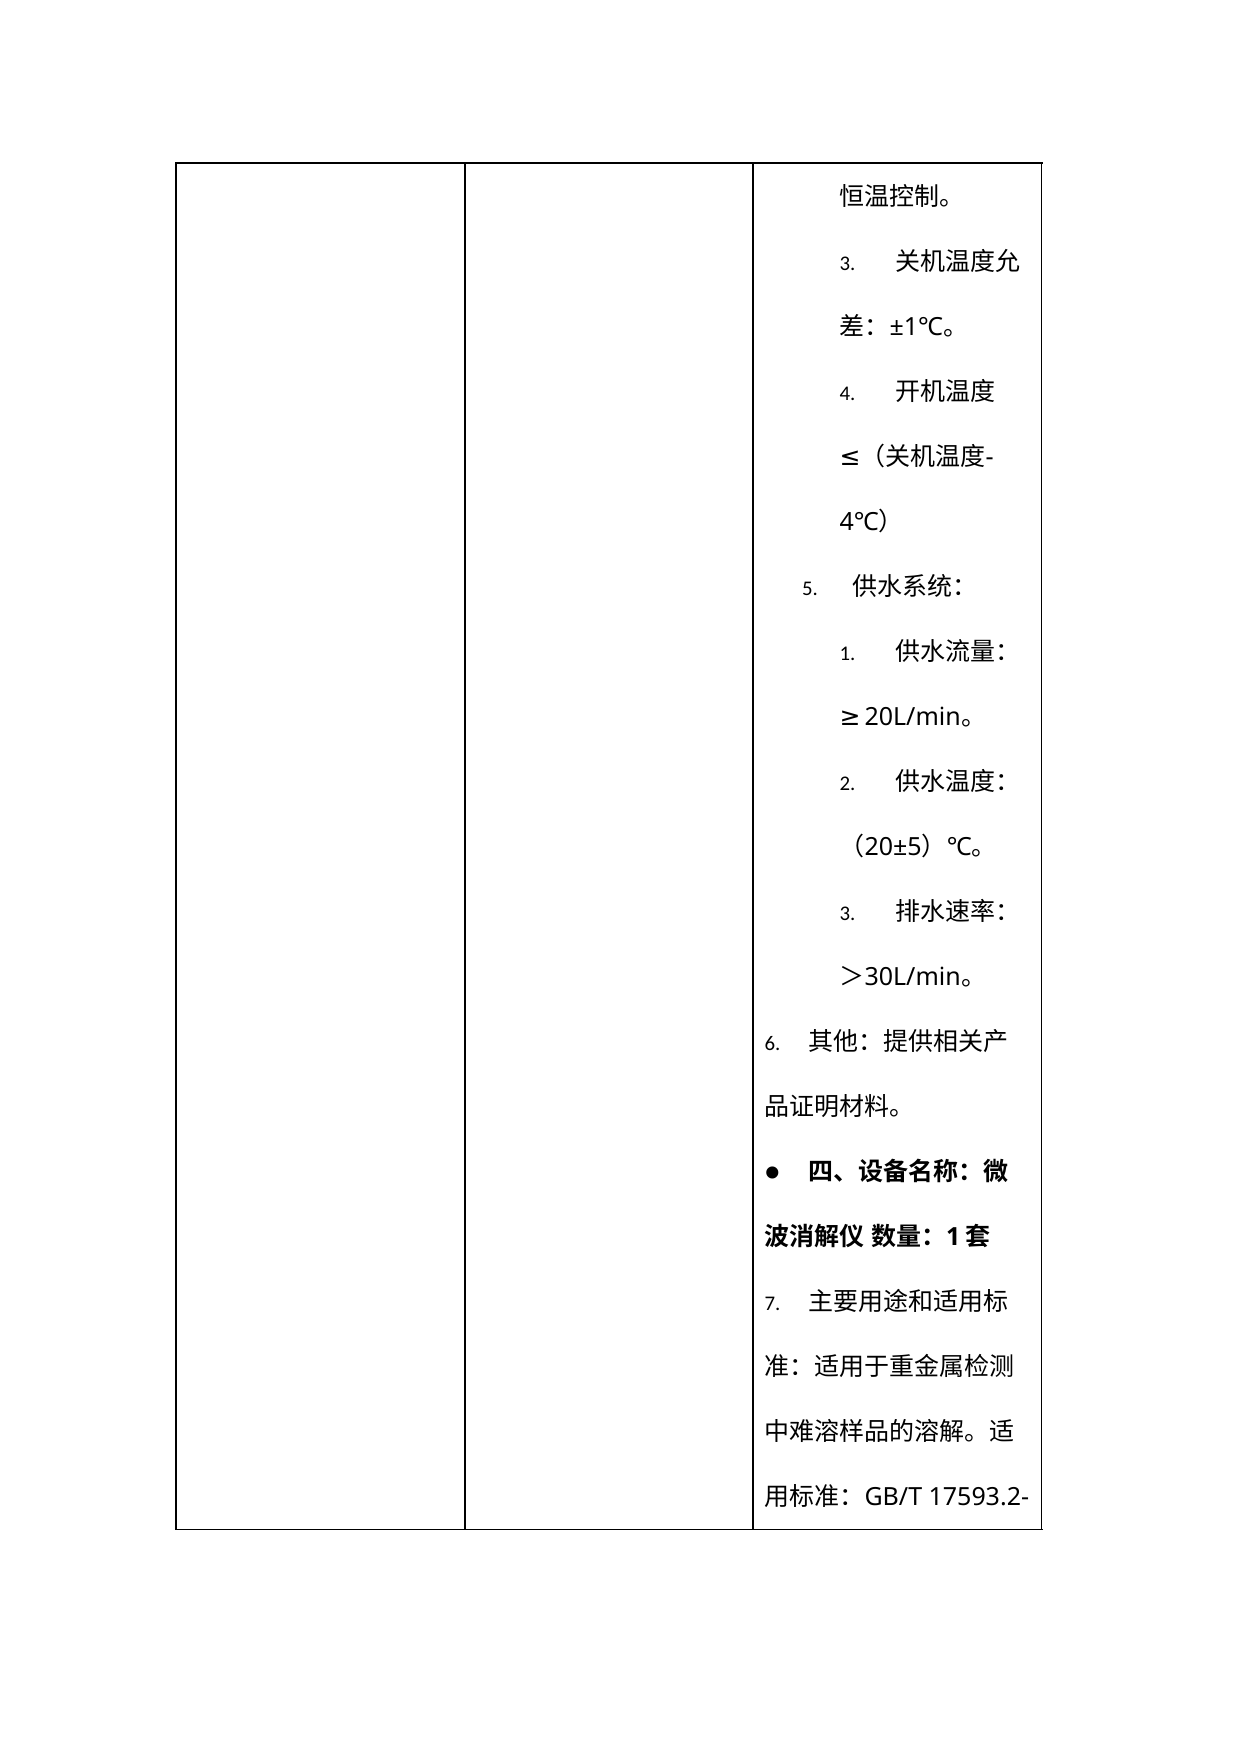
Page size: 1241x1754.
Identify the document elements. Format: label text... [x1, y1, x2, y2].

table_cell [754, 164, 1041, 1528]
table_cell 1 [466, 164, 752, 1528]
table_cell [177, 164, 464, 1528]
